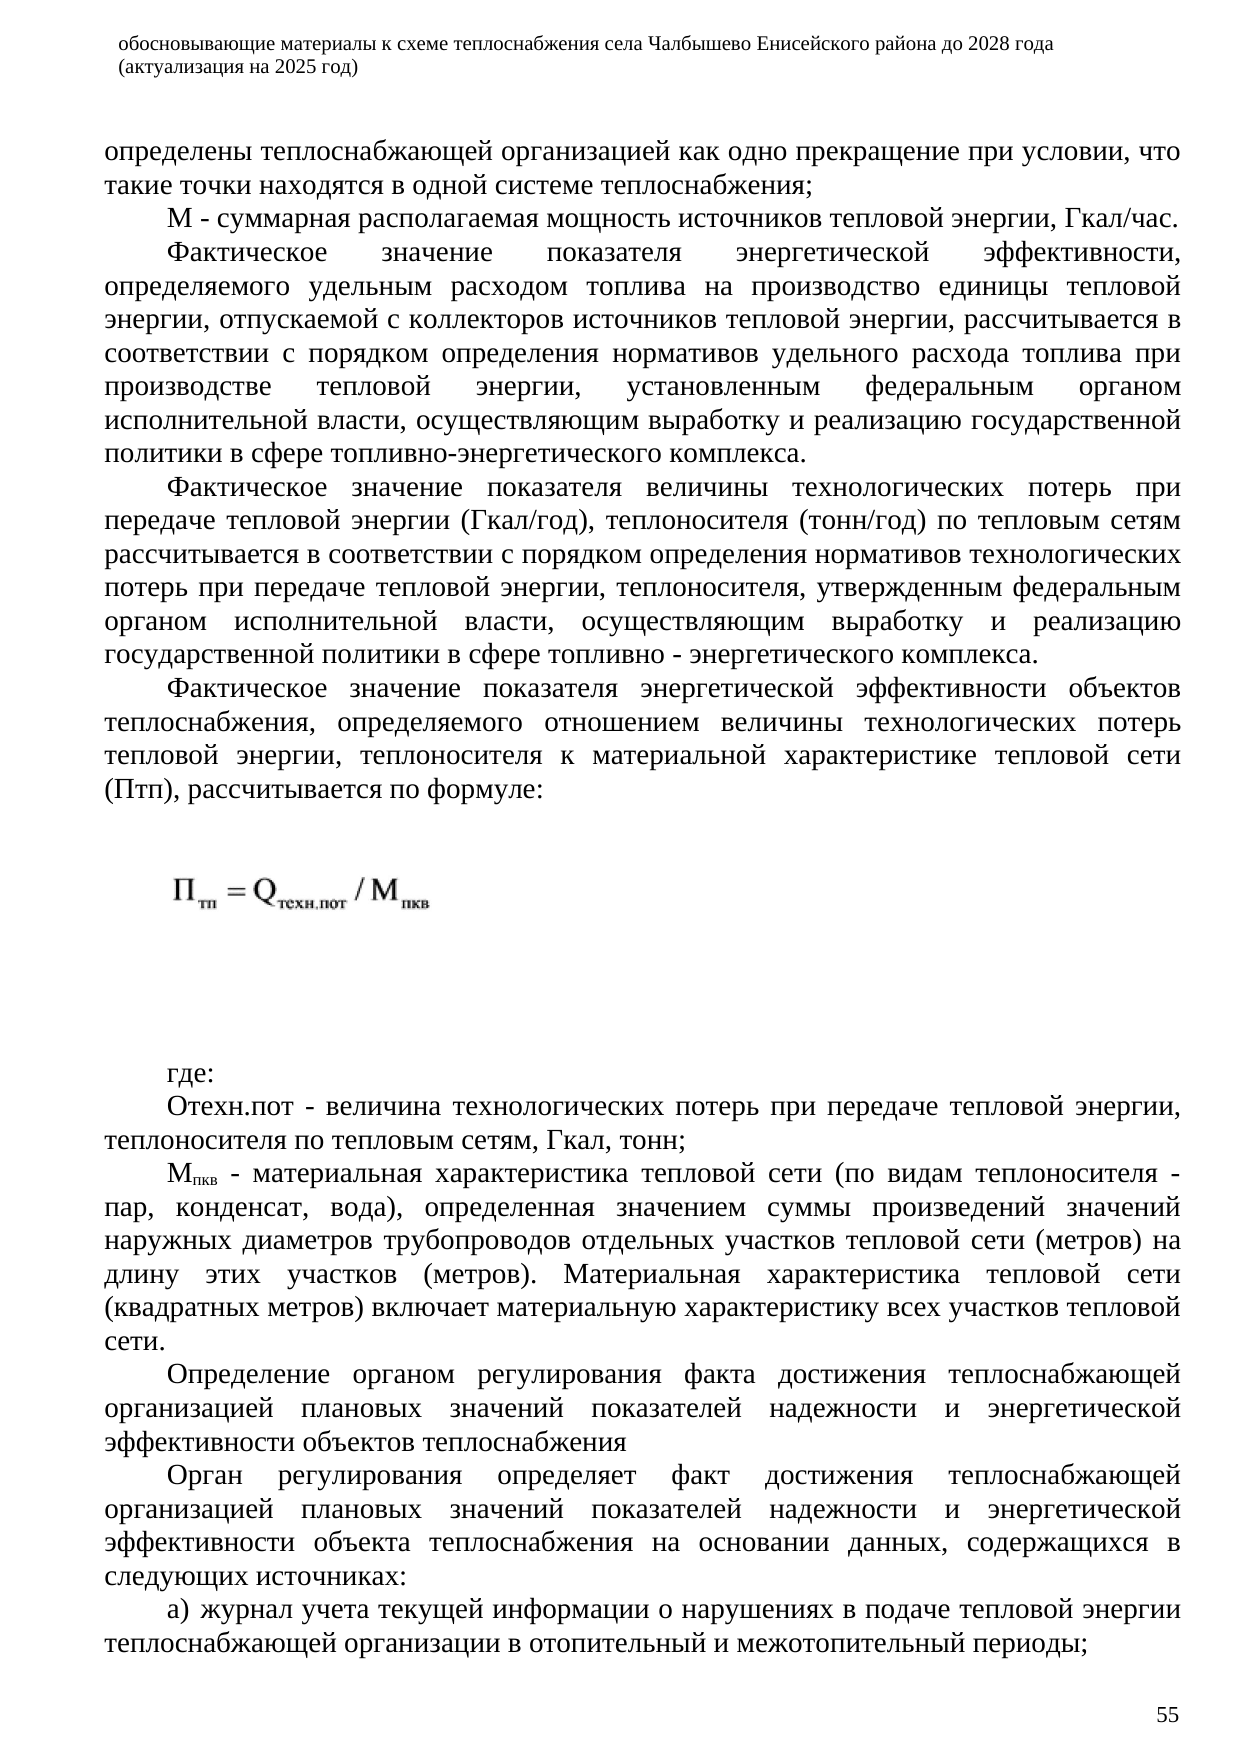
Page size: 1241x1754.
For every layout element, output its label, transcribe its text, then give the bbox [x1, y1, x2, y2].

text где: [104, 1055, 1182, 1088]
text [104, 133, 1182, 201]
text Орган регулирования определяет факт достижения теплоснабжающей организацией плановых значений показателей надежности и энергетической эффективности объекта теплоснабжения на основании данных, содержащихся в следующих источниках: [104, 1457, 1182, 1591]
text а) журнал учета текущей информации о нарушениях в подаче тепловой энергии теплоснабжающей организации в отопительный и межотопительный периоды; [104, 1591, 1182, 1658]
text M - суммарная располагаемая мощность источников тепловой энергии, Гкал/час. [104, 201, 1182, 234]
text Фактическое значение показателя энергетической эффективности объектов теплоснабжения, определяемого отношением величины технологических потерь тепловой энергии, теплоносителя к материальной характеристике тепловой сети (Птп), рассчитывается по формуле: [104, 670, 1182, 804]
text Фактическое значение показателя величины технологических потерь при передаче тепловой энергии (Гкал/год), теплоносителя (тонн/год) по тепловым сетям рассчитывается в соответствии с порядком определения нормативов технологических потерь при передаче тепловой энергии, теплоносителя, утвержденным федеральным органом исполнительной власти, осуществляющим выработку и реализацию государственной политики в сфере топливно - энергетического комплекса. [104, 469, 1182, 670]
text Фактическое значение показателя энергетической эффективности, определяемого удельным расходом топлива на производство единицы тепловой энергии, отпускаемой с коллекторов источников тепловой энергии, рассчитывается в соответствии с порядком определения нормативов удельного расхода топлива при производстве тепловой энергии, установленным федеральным органом исполнительной власти, осуществляющим выработку и реализацию государственной политики в сфере топливно-энергетического комплекса. [104, 234, 1182, 469]
text Определение органом регулирования факта достижения теплоснабжающей организацией плановых значений показателей надежности и энергетической эффективности объектов теплоснабжения [104, 1357, 1182, 1457]
text Отехн.пот - величина технологических потерь при передаче тепловой энергии, теплоносителя по тепловым сетям, Гкал, тонн; [104, 1088, 1182, 1155]
picture [166, 867, 436, 916]
text Мпкв - материальная характеристика тепловой сети (по видам теплоносителя - пар, конденсат, вода), определенная значением суммы произведений значений наружных диаметров трубопроводов отдельных участков тепловой сети (метров) на длину этих участков (метров). Материальная характеристика тепловой сети (квадратных метров) включает материальную характеристику всех участков тепловой сети. [104, 1155, 1182, 1357]
